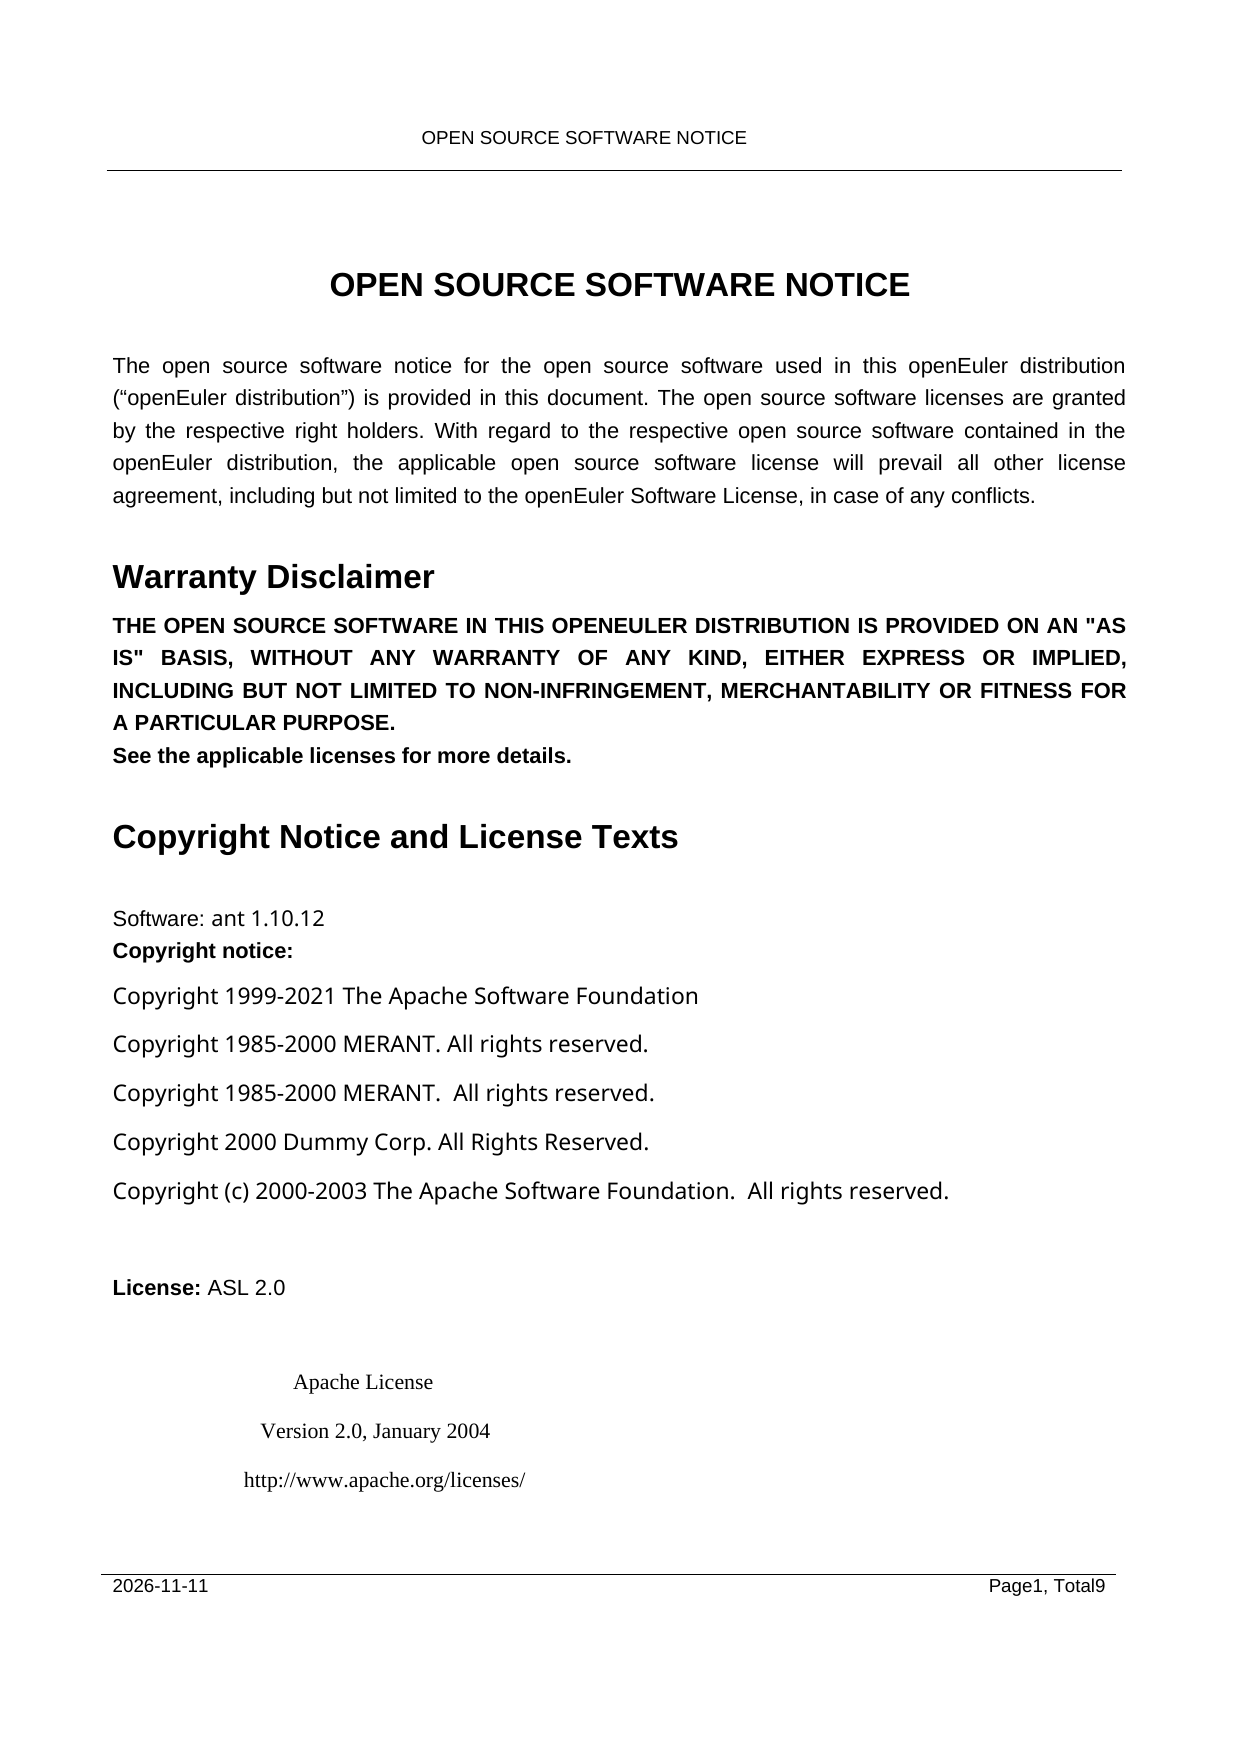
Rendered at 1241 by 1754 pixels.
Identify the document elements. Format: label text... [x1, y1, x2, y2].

text Warranty Disclaimer [112, 544, 1128, 609]
text Copyright notice: [112, 934, 1128, 966]
text Software: ant 1.10.12 [112, 901, 1128, 934]
text THE OPEN SOURCE SOFTWARE IN THIS OPENEULER DISTRIBUTION IS PROVIDED ON AN "AS IS" BASIS, WITHOUT ANY WARRANTY OF ANY KIND, EITHER EXPRESS OR IMPLIED, INCLUDING BUT NOT LIMITED TO NON-INFRINGEMENT, MERCHANTABILITY OR FITNESS FOR A PARTICULAR PURPOSE. See the applicable licenses for more details. [112, 609, 1128, 771]
text OPEN SOURCE SOFTWARE NOTICE [112, 251, 1128, 316]
text The open source software notice for the open source software used in this openEuler distribution (“openEuler distribution”) is provided in this document. The open source software licenses are granted by the respective right holders. With regard to the respective open source software contained in the openEuler distribution, the applicable open source software license will prevail all other license agreement, including but not limited to the openEuler Software License, in case of any conflicts. [112, 349, 1128, 511]
text License: ASL 2.0 [112, 1272, 1128, 1304]
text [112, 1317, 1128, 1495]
text Copyright Notice and License Texts [112, 804, 1128, 869]
text Copyright 1999-2021 The Apache Software Foundation Copyright 1985-2000 MERANT. All rights reserved. Copyright 1985-2000 MERANT. All rights reserved. Copyright 2000 Dummy Corp. All Rights Reserved. Copyright (c) 2000-2003 The Apache Software Foundation. All rights reserved. [112, 979, 1128, 1255]
